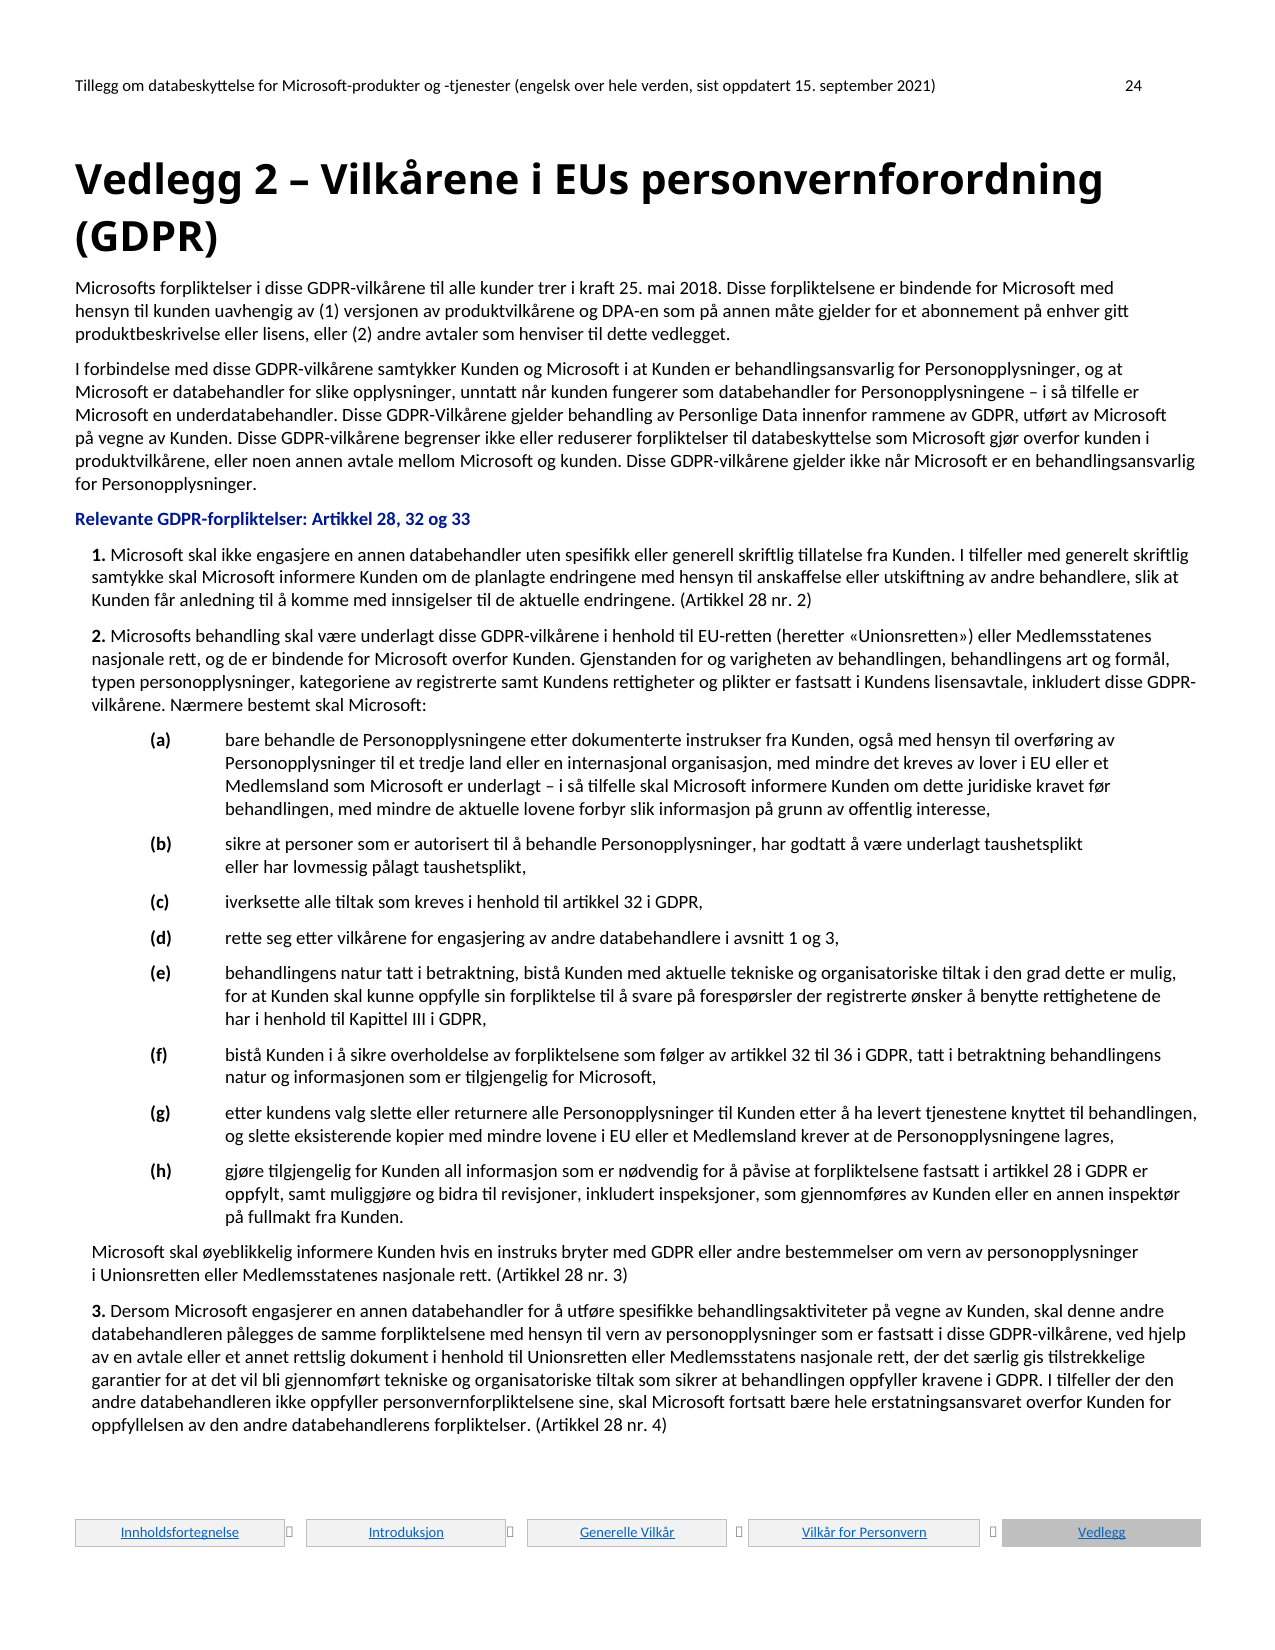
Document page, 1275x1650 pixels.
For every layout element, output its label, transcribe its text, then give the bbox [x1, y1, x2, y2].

list (c) iverksette alle tiltak som kreves i henhold til artikkel 32 i GDPR, [150, 891, 1200, 913]
list Microsoft skal øyeblikkelig informere Kunden hvis en instruks bryter med GDPR eller andre bestemmelser om vern av personopplysninger i Unionsretten eller Medlemsstatenes nasjonale rett. (Artikkel 28 nr. 3) [91, 1241, 1200, 1286]
list (d) rette seg etter vilkårene for engasjering av andre databehandlere i avsnitt 1 og 3, [150, 926, 1200, 949]
list Microsofts forpliktelser i disse GDPR-vilkårene til alle kunder trer i kraft 25. mai 2018. Disse forpliktelsene er bindende for Microsoft med hensyn til kunden uavhengig av (1) versjonen av produktvilkårene og DPA-en som på annen måte gjelder for et abonnement på enhver gitt produktbeskrivelse eller lisens, eller (2) andre avtaler som henviser til dette vedlegget. [75, 276, 1200, 345]
list (a) bare behandle de Personopplysningene etter dokumenterte instrukser fra Kunden, også med hensyn til overføring av Personopplysninger til et tredje land eller en internasjonal organisasjon, med mindre det kreves av lover i EU eller et Medlemsland som Microsoft er underlagt – i så tilfelle skal Microsoft informere Kunden om dette juridiske kravet før behandlingen, med mindre de aktuelle lovene forbyr slik informasjon på grunn av offentlig interesse, [150, 728, 1200, 820]
list (b) sikre at personer som er autorisert til å behandle Personopplysninger, har godtatt å være underlagt taushetsplikt eller har lovmessig pålagt taushetsplikt, [150, 832, 1200, 878]
list I forbindelse med disse GDPR-vilkårene samtykker Kunden og Microsoft i at Kunden er behandlingsansvarlig for Personopplysninger, og at Microsoft er databehandler for slike opplysninger, unntatt når kunden fungerer som databehandler for Personopplysningene – i så tilfelle er Microsoft en underdatabehandler. Disse GDPR-Vilkårene gjelder behandling av Personlige Data innenfor rammene av GDPR, utført av Microsoft på vegne av Kunden. Disse GDPR-vilkårene begrenser ikke eller reduserer forpliktelser til databeskyttelse som Microsoft gjør overfor kunden i produktvilkårene, eller noen annen avtale mellom Microsoft og kunden. Disse GDPR-vilkårene gjelder ikke når Microsoft er en behandlingsansvarlig for Personopplysninger. [75, 357, 1200, 495]
list (g) etter kundens valg slette eller returnere alle Personopplysninger til Kunden etter å ha levert tjenestene knyttet til behandlingen, og slette eksisterende kopier med mindre lovene i EU eller et Medlemsland krever at de Personopplysningene lagres, [150, 1101, 1212, 1147]
list 1. Microsoft skal ikke engasjere en annen databehandler uten spesifikk eller generell skriftlig tillatelse fra Kunden. I tilfeller med generelt skriftlig samtykke skal Microsoft informere Kunden om de planlagte endringene med hensyn til anskaffelse eller utskiftning av andre behandlere, slik at Kunden får anledning til å komme med innsigelser til de aktuelle endringene. (Artikkel 28 nr. 2) [91, 543, 1200, 611]
list 3. Dersom Microsoft engasjerer en annen databehandler for å utføre spesifikke behandlingsaktiviteter på vegne av Kunden, skal denne andre databehandleren pålegges de samme forpliktelsene med hensyn til vern av personopplysninger som er fastsatt i disse GDPR-vilkårene, ved hjelp av en avtale eller et annet rettslig dokument i henhold til Unionsretten eller Medlemsstatens nasjonale rett, der det særlig gis tilstrekkelige garantier for at det vil bli gjennomført tekniske og organisatoriske tiltak som sikrer at behandlingen oppfyller kravene i GDPR. I tilfeller der den andre databehandleren ikke oppfyller personvernforpliktelsene sine, skal Microsoft fortsatt bære hele erstatningsansvaret overfor Kunden for oppfyllelsen av den andre databehandlerens forpliktelser. (Artikkel 28 nr. 4) [91, 1299, 1200, 1436]
list (h) gjøre tilgjengelig for Kunden all informasjon som er nødvendig for å påvise at forpliktelsene fastsatt i artikkel 28 i GDPR er oppfylt, samt muliggjøre og bidra til revisjoner, inkludert inspeksjoner, som gjennomføres av Kunden eller en annen inspektør på fullmakt fra Kunden. [150, 1159, 1200, 1228]
list 2. Microsofts behandling skal være underlagt disse GDPR-vilkårene i henhold til EU-retten (heretter «Unionsretten») eller Medlemsstatenes nasjonale rett, og de er bindende for Microsoft overfor Kunden. Gjenstanden for og varigheten av behandlingen, behandlingens art og formål, typen personopplysninger, kategoriene av registrerte samt Kundens rettigheter og plikter er fastsatt i Kundens lisensavtale, inkludert disse GDPR-vilkårene. Nærmere bestemt skal Microsoft: [91, 624, 1200, 716]
list Relevante GDPR-forpliktelser: Artikkel 28, 32 og 33 [75, 507, 1200, 530]
list (e) behandlingens natur tatt i betraktning, bistå Kunden med aktuelle tekniske og organisatoriske tiltak i den grad dette er mulig, for at Kunden skal kunne oppfylle sin forpliktelse til å svare på forespørsler der registrerte ønsker å benytte rettighetene de har i henhold til Kapittel III i GDPR, [150, 961, 1200, 1030]
list (f) bistå Kunden i å sikre overholdelse av forpliktelsene som følger av artikkel 32 til 36 i GDPR, tatt i betraktning behandlingens natur og informasjonen som er tilgjengelig for Microsoft, [150, 1043, 1200, 1088]
subtitle Vedlegg 2 – Vilkårene i EUs personvernforordning (GDPR) [75, 150, 1200, 263]
